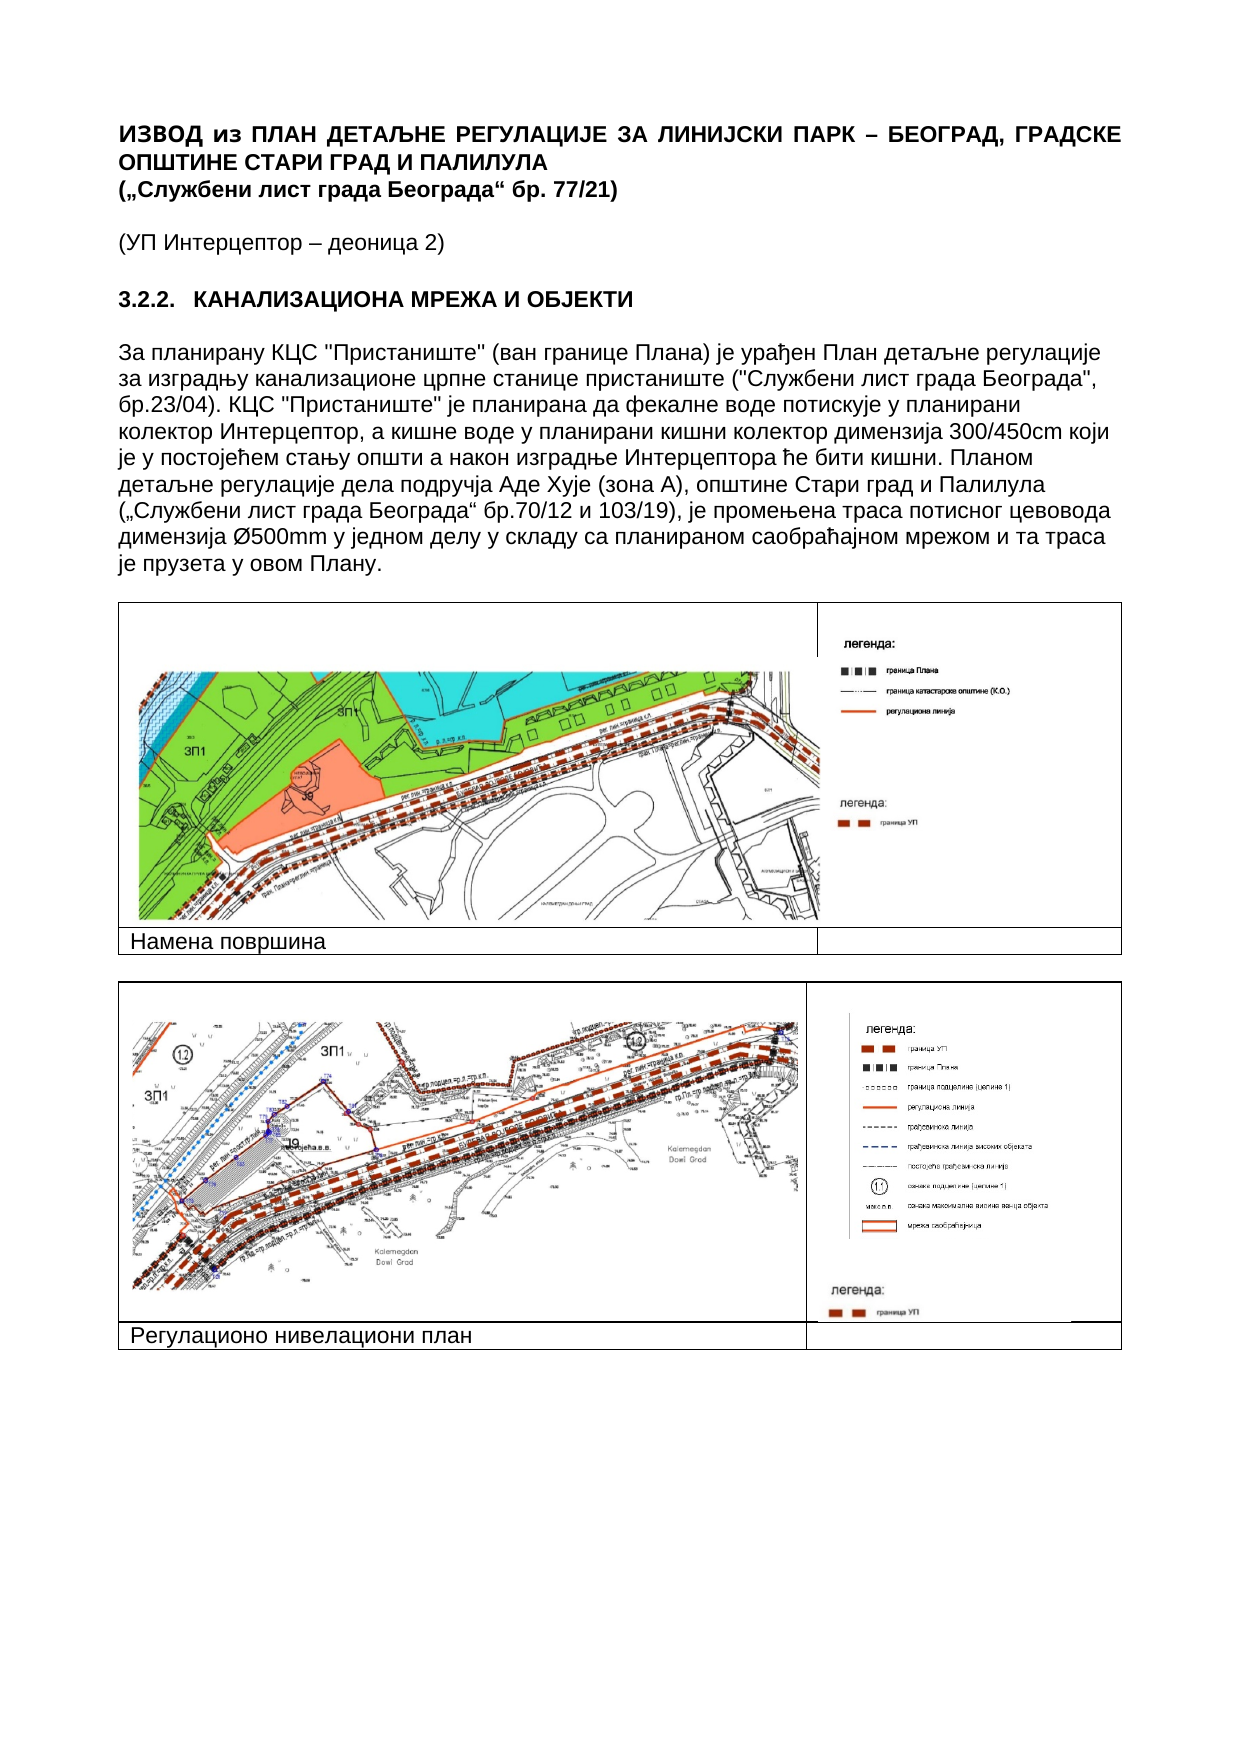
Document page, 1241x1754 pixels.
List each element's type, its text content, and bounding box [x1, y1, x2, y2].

table_cell Регулационо нивелациони план [119, 1323, 806, 1349]
text („Службени лист града Београда“ бр. 77/21) [118, 176, 1122, 202]
text (УП Интерцептор – деоница 2) [118, 228, 1122, 255]
table_cell Намена површина [119, 928, 817, 954]
table_header [119, 983, 806, 1321]
picture [132, 1009, 798, 1319]
table_header [119, 603, 817, 927]
table_cell [818, 928, 1121, 954]
picture [828, 629, 1115, 729]
text ИЗВОД из ПЛАН ДЕТАЉНЕ РЕГУЛАЦИЈЕ ЗА ЛИНИЈСКИ ПАРК – БЕОГРАД, ГРАДСКЕ ОПШТИНЕ СТАРИ ГРАД И ПАЛИЛУЛА [118, 118, 1122, 176]
text За планирану КЦС ''Пристаниште'' (ван границе Плана) је урађен План детаљне регулације за изградњу канализационе црпне станице пристаниште ("Службени лист града Београда", бр.23/04). КЦС "Пристаниште" је планирана да фекалне воде потискује у планирани колектор Интерцептор, а кишне воде у планирани кишни колектор димензија 300/450cm који је у постојећем стању општи а након изградње Интерцептора ће бити кишни. Планом детаљне регулације дела подручја Аде Хује (зона А), општине Стари град и Палилула („Службени лист града Београда“ бр.70/12 и 103/19), је промењена траса потисног цевовода димензија Ø500mm у једном делу у складу са планираном саобраћајном мрежом и та траса је прузета у овом Плану. [118, 339, 1122, 576]
table_header [807, 983, 1121, 1321]
table_cell [807, 1323, 1121, 1349]
table_header [818, 603, 1121, 927]
picture [818, 1265, 1072, 1322]
picture [132, 657, 822, 927]
picture [843, 1008, 1069, 1239]
subtitle 3.2.2. КАНАЛИЗАЦИОНА МРЕЖА И ОБЈЕКТИ [118, 286, 1122, 312]
picture [828, 780, 1052, 831]
